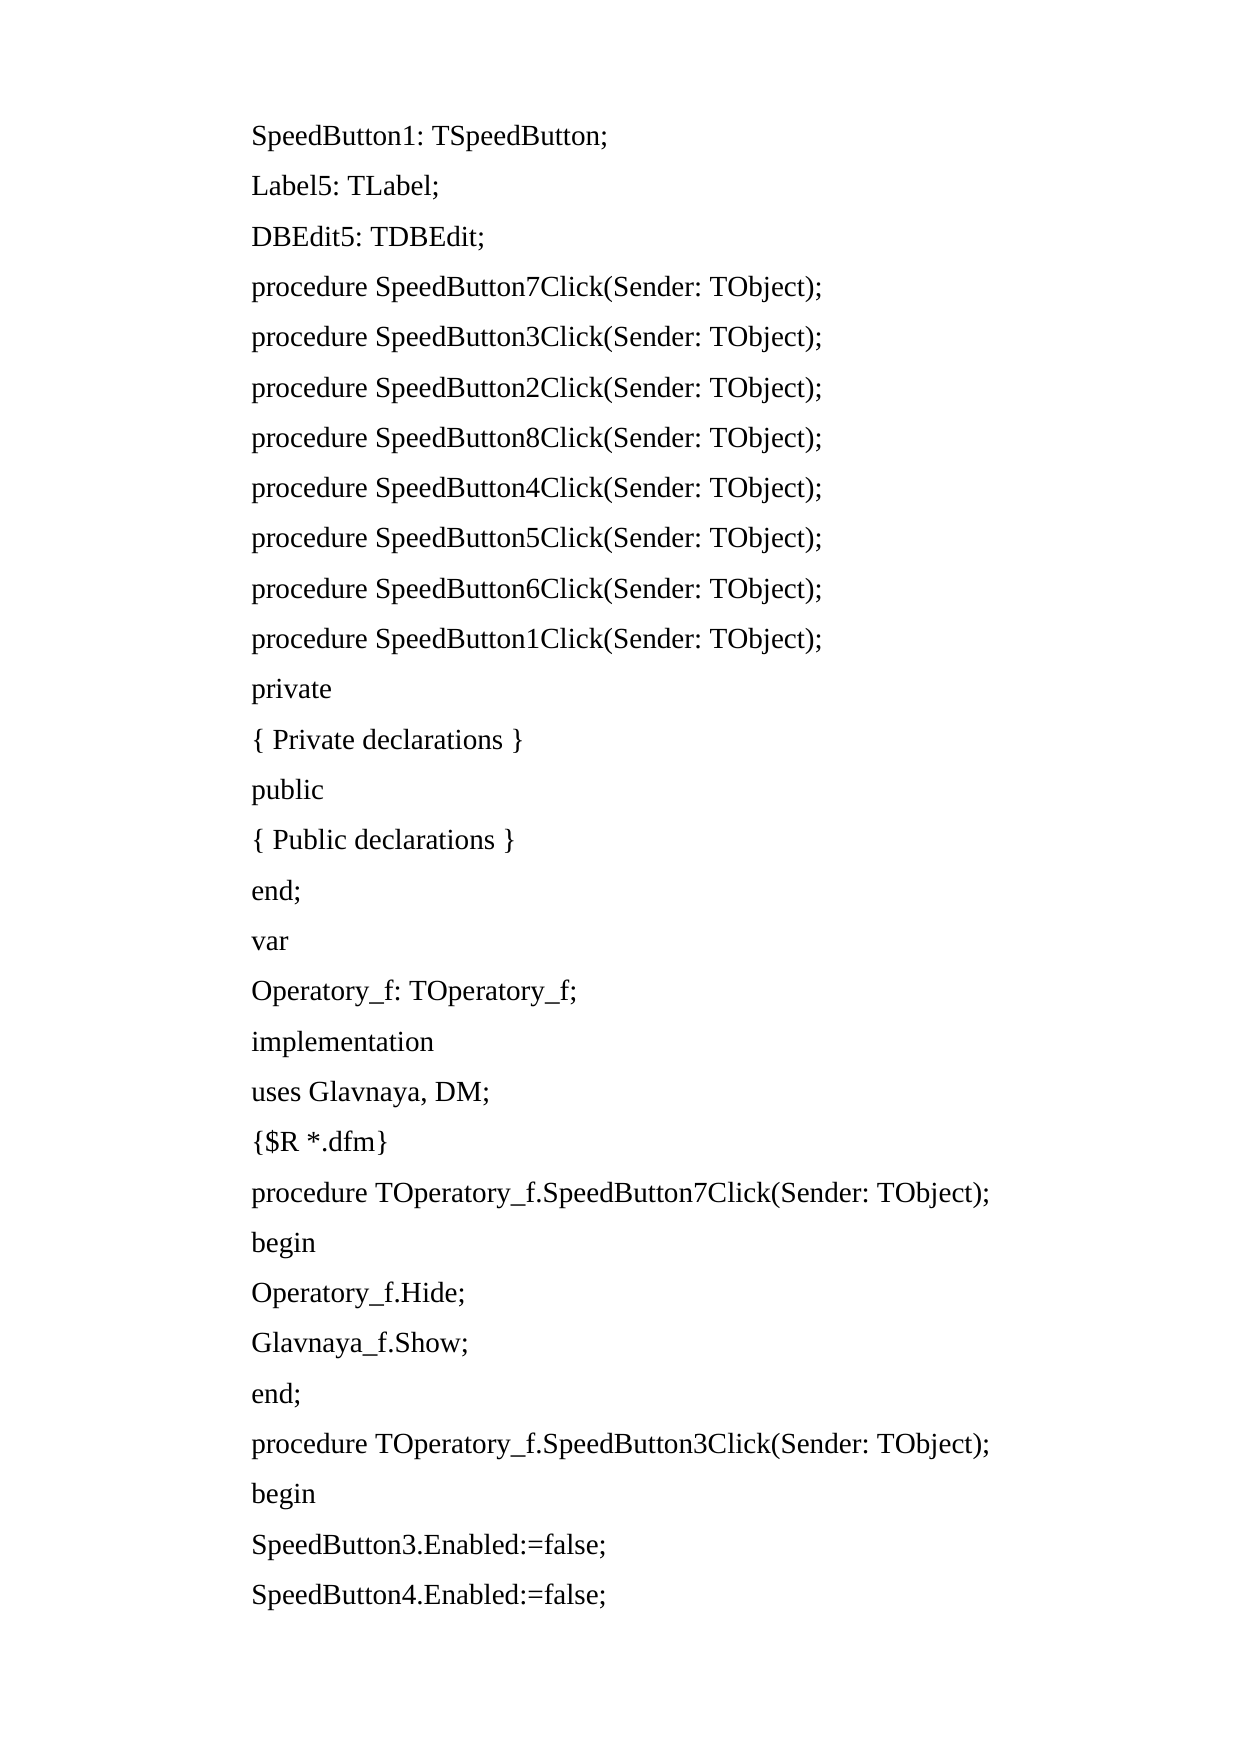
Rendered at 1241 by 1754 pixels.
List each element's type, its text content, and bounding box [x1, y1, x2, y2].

text procedure SpeedButton2Click(Sender: TObject); [177, 370, 1152, 403]
text procedure TOperatory_f.SpeedButton3Click(Sender: TObject); [177, 1426, 1152, 1460]
text procedure SpeedButton7Click(Sender: TObject); [177, 269, 1152, 303]
text procedure SpeedButton6Click(Sender: TObject); [177, 571, 1152, 604]
text Operatory_f.Hide; [177, 1275, 1152, 1309]
text procedure SpeedButton5Click(Sender: TObject); [177, 521, 1152, 554]
text Operatory_f: TOperatory_f; [177, 973, 1152, 1007]
text SpeedButton3.Enabled:=false; [177, 1527, 1152, 1560]
text private [177, 672, 1152, 705]
text { Public declarations } [177, 822, 1152, 856]
text { Private declarations } [177, 722, 1152, 755]
text {$R *.dfm} [177, 1124, 1152, 1158]
text procedure SpeedButton4Click(Sender: TObject); [177, 470, 1152, 504]
text Label5: TLabel; [177, 168, 1152, 202]
text procedure SpeedButton8Click(Sender: TObject); [177, 420, 1152, 453]
text uses Glavnaya, DM; [177, 1074, 1152, 1108]
text implementation [177, 1024, 1152, 1057]
text SpeedButton4.Enabled:=false; [177, 1577, 1152, 1611]
text DBEdit5: TDBEdit; [177, 219, 1152, 252]
text end; [177, 1376, 1152, 1409]
text SpeedButton1: TSpeedButton; [177, 118, 1152, 152]
text procedure TOperatory_f.SpeedButton7Click(Sender: TObject); [177, 1175, 1152, 1208]
text procedure SpeedButton1Click(Sender: TObject); [177, 621, 1152, 655]
text begin [177, 1477, 1152, 1510]
text Glavnaya_f.Show; [177, 1326, 1152, 1359]
text var [177, 923, 1152, 957]
text begin [177, 1225, 1152, 1258]
text procedure SpeedButton3Click(Sender: TObject); [177, 319, 1152, 353]
text end; [177, 873, 1152, 906]
text public [177, 772, 1152, 806]
